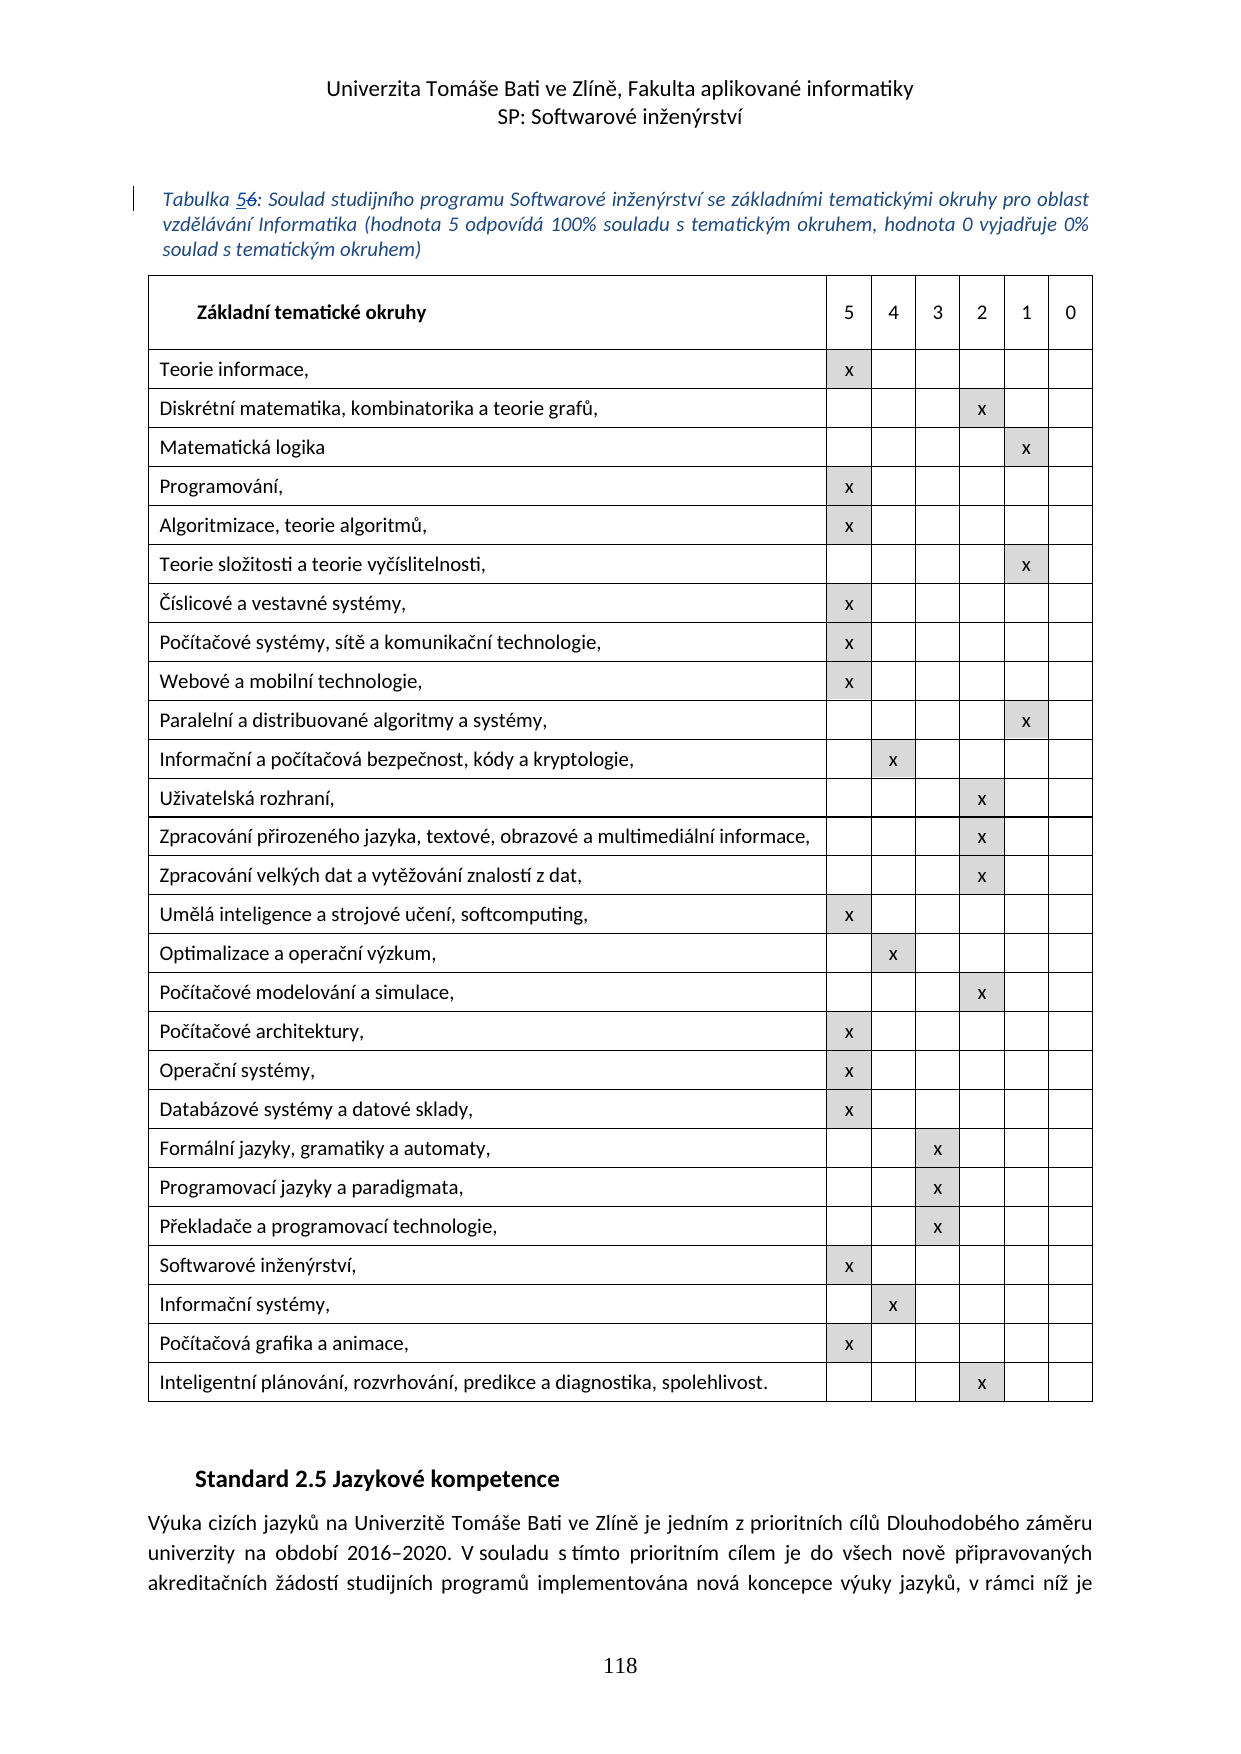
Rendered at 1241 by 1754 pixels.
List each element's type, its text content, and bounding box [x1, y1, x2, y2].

table_cell [872, 1324, 915, 1362]
table_cell [960, 701, 1004, 738]
table_cell [1049, 1012, 1092, 1050]
table_header 3 [916, 276, 959, 349]
table_cell x [827, 1246, 871, 1284]
table_cell x [827, 623, 871, 661]
table_cell [960, 545, 1004, 583]
table_cell x [872, 934, 915, 972]
table_cell [916, 895, 959, 933]
table_cell [872, 545, 915, 583]
table_cell x [1005, 545, 1048, 583]
table_cell [916, 1324, 959, 1362]
table_cell [872, 1168, 915, 1206]
table_cell x [827, 350, 871, 388]
table_cell x [916, 1207, 959, 1245]
table_cell [1005, 467, 1048, 505]
table_cell [1049, 1246, 1092, 1284]
table_cell [1005, 1207, 1048, 1245]
table_cell Počítačové architektury, [149, 1012, 826, 1050]
table_cell [1049, 779, 1092, 816]
table_cell [1005, 1363, 1048, 1401]
table_cell [1005, 1246, 1048, 1284]
table_cell [916, 934, 959, 972]
table_cell Zpracování velkých dat a vytěžování znalostí z dat, [149, 856, 826, 894]
table_cell [960, 1168, 1004, 1206]
table_cell [916, 467, 959, 505]
table_cell [827, 973, 871, 1011]
table_cell x [960, 1363, 1004, 1401]
table_cell Počítačové modelování a simulace, [149, 973, 826, 1011]
table_cell x [916, 1168, 959, 1206]
table_cell [1049, 1129, 1092, 1167]
table_cell [960, 350, 1004, 388]
table_cell x [827, 895, 871, 933]
table_header 2 [960, 276, 1004, 349]
table_cell [1005, 1012, 1048, 1050]
table_cell [1005, 389, 1048, 427]
table_cell [1005, 973, 1048, 1011]
table_cell [1005, 1090, 1048, 1128]
table_cell [916, 623, 959, 661]
table_cell [1005, 662, 1048, 699]
table_cell Softwarové inženýrství, [149, 1246, 826, 1284]
table_cell [827, 428, 871, 466]
table_cell [916, 584, 959, 622]
table_cell Databázové systémy a datové sklady, [149, 1090, 826, 1128]
table_cell [872, 856, 915, 894]
table_cell Zpracování přirozeného jazyka, textové, obrazové a multimediální informace, [149, 818, 826, 855]
table_cell [1005, 350, 1048, 388]
table_cell Číslicové a vestavné systémy, [149, 584, 826, 622]
table_header 4 [872, 276, 915, 349]
table_cell Formální jazyky, gramatiky a automaty, [149, 1129, 826, 1167]
table_cell [827, 779, 871, 816]
table_cell [1005, 934, 1048, 972]
table_cell [1005, 740, 1048, 777]
table_cell [827, 1207, 871, 1245]
table_cell [872, 389, 915, 427]
table_cell [916, 856, 959, 894]
table_cell x [827, 584, 871, 622]
table_cell [1049, 973, 1092, 1011]
table_cell [1005, 895, 1048, 933]
table_cell [916, 350, 959, 388]
table_cell [960, 895, 1004, 933]
table_cell Informační systémy, [149, 1285, 826, 1323]
table_cell [1049, 1168, 1092, 1206]
table_cell [960, 623, 1004, 661]
table_cell Umělá inteligence a strojové učení, softcomputing, [149, 895, 826, 933]
table_cell [827, 1168, 871, 1206]
table_cell [916, 779, 959, 816]
table_cell [1049, 895, 1092, 933]
table_cell Programování, [149, 467, 826, 505]
table_cell x [827, 1324, 871, 1362]
table_header 5 [827, 276, 871, 349]
table_cell [1049, 1051, 1092, 1089]
table_cell [1049, 467, 1092, 505]
table_cell [872, 701, 915, 738]
table_cell [1005, 1285, 1048, 1323]
table_cell Uživatelská rozhraní, [149, 779, 826, 816]
table_cell [1049, 934, 1092, 972]
table_cell [872, 350, 915, 388]
table_cell [1005, 1324, 1048, 1362]
table_cell Informační a počítačová bezpečnost, kódy a kryptologie, [149, 740, 826, 777]
table_cell [872, 623, 915, 661]
table_cell [827, 389, 871, 427]
table_cell [916, 428, 959, 466]
table_cell [960, 1285, 1004, 1323]
table_cell [827, 856, 871, 894]
table_cell [1049, 701, 1092, 738]
table_cell [916, 1363, 959, 1401]
table_cell [872, 1207, 915, 1245]
table_cell [1049, 584, 1092, 622]
table_cell [960, 1051, 1004, 1089]
table_cell [960, 1246, 1004, 1284]
table_cell x [827, 506, 871, 544]
table_cell [827, 818, 871, 855]
table_cell x [827, 1012, 871, 1050]
table_cell x [827, 662, 871, 699]
table_cell [916, 1090, 959, 1128]
table_cell [916, 545, 959, 583]
table_cell [1049, 1285, 1092, 1323]
table_header Základní tematické okruhy [149, 276, 826, 349]
table_cell Teorie složitosti a teorie vyčíslitelnosti, [149, 545, 826, 583]
table_cell [916, 818, 959, 855]
table_cell [916, 701, 959, 738]
table_cell [916, 389, 959, 427]
table_cell [916, 662, 959, 699]
table_cell [872, 428, 915, 466]
table_cell [1005, 779, 1048, 816]
table_cell x [960, 818, 1004, 855]
table_cell [872, 1129, 915, 1167]
table_cell [1005, 623, 1048, 661]
table_cell [872, 1090, 915, 1128]
table_cell [1005, 506, 1048, 544]
table_cell [916, 740, 959, 777]
table_cell Operační systémy, [149, 1051, 826, 1089]
table_cell [872, 1363, 915, 1401]
table_cell [1005, 1051, 1048, 1089]
table_cell [1049, 506, 1092, 544]
table_cell [960, 467, 1004, 505]
table_cell x [827, 1051, 871, 1089]
table_cell [916, 973, 959, 1011]
table_cell Algoritmizace, teorie algoritmů, [149, 506, 826, 544]
table_cell [872, 584, 915, 622]
table_cell [1049, 428, 1092, 466]
table_cell [1049, 623, 1092, 661]
table_cell [1049, 740, 1092, 777]
table_cell [916, 1012, 959, 1050]
table_cell [1005, 818, 1048, 855]
table_cell Diskrétní matematika, kombinatorika a teorie grafů, [149, 389, 826, 427]
table_cell x [872, 1285, 915, 1323]
table_cell x [1005, 701, 1048, 738]
table_cell Programovací jazyky a paradigmata, [149, 1168, 826, 1206]
text Tabulka : Soulad studijního programu Softwarové inženýrství se základními tematickými okruhy pro oblast vzdělávání Informatika (hodnota 5 odpovídá 100% souladu s tematickým okruhem, hodnota 0 vyjadřuje 0% soulad s tematickým okruhem) [162, 186, 1093, 262]
table_cell Inteligentní plánování, rozvrhování, predikce a diagnostika, spolehlivost. [149, 1363, 826, 1401]
table_cell [1005, 1129, 1048, 1167]
table_cell [960, 1129, 1004, 1167]
table_cell [827, 740, 871, 777]
table_cell [872, 779, 915, 816]
table_cell [827, 1285, 871, 1323]
table_cell [872, 1051, 915, 1089]
table_cell [1049, 1363, 1092, 1401]
table_header 1 [1005, 276, 1048, 349]
table_cell [1049, 545, 1092, 583]
table_cell x [960, 973, 1004, 1011]
table_cell [960, 1207, 1004, 1245]
table_cell [960, 934, 1004, 972]
table_cell [960, 1012, 1004, 1050]
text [148, 1507, 1093, 1597]
table_cell x [916, 1129, 959, 1167]
table_cell [1049, 1324, 1092, 1362]
table_cell [1049, 1207, 1092, 1245]
table_cell Webové a mobilní technologie, [149, 662, 826, 699]
table_cell [1049, 1090, 1092, 1128]
table_cell [960, 1324, 1004, 1362]
table_cell [872, 662, 915, 699]
table_cell [1049, 350, 1092, 388]
table_cell [1049, 818, 1092, 855]
table_cell [827, 701, 871, 738]
table_cell [960, 662, 1004, 699]
table_cell x [827, 1090, 871, 1128]
table_cell Optimalizace a operační výzkum, [149, 934, 826, 972]
table_cell [1005, 1168, 1048, 1206]
table_cell [960, 584, 1004, 622]
table_cell [872, 895, 915, 933]
table_cell [827, 545, 871, 583]
table_cell x [960, 389, 1004, 427]
table_cell [827, 1363, 871, 1401]
table_cell [1049, 389, 1092, 427]
table_cell [960, 740, 1004, 777]
table_cell [960, 506, 1004, 544]
table_cell [916, 1051, 959, 1089]
table_cell [1049, 856, 1092, 894]
table_cell [1005, 584, 1048, 622]
table_cell Počítačová grafika a animace, [149, 1324, 826, 1362]
table_cell Překladače a programovací technologie, [149, 1207, 826, 1245]
table_cell [827, 934, 871, 972]
table_cell x [960, 779, 1004, 816]
table_cell [1005, 856, 1048, 894]
table_cell [916, 1246, 959, 1284]
table_cell [827, 1129, 871, 1167]
table_cell Počítačové systémy, sítě a komunikační technologie, [149, 623, 826, 661]
table_cell [960, 1090, 1004, 1128]
table_cell [872, 506, 915, 544]
table_cell [1049, 662, 1092, 699]
table_cell [872, 467, 915, 505]
table_cell x [872, 740, 915, 777]
table_cell [960, 428, 1004, 466]
table_cell Teorie informace, [149, 350, 826, 388]
table_cell [872, 973, 915, 1011]
table_cell [872, 818, 915, 855]
table_cell x [1005, 428, 1048, 466]
subtitle Standard 2.5 Jazykové kompetence [195, 1463, 1093, 1494]
table_cell [916, 1285, 959, 1323]
table_cell Paralelní a distribuované algoritmy a systémy, [149, 701, 826, 738]
table_header 0 [1049, 276, 1092, 349]
table_cell [872, 1012, 915, 1050]
table_cell Matematická logika [149, 428, 826, 466]
table_cell x [827, 467, 871, 505]
table_cell [872, 1246, 915, 1284]
table_cell x [960, 856, 1004, 894]
table_cell [916, 506, 959, 544]
